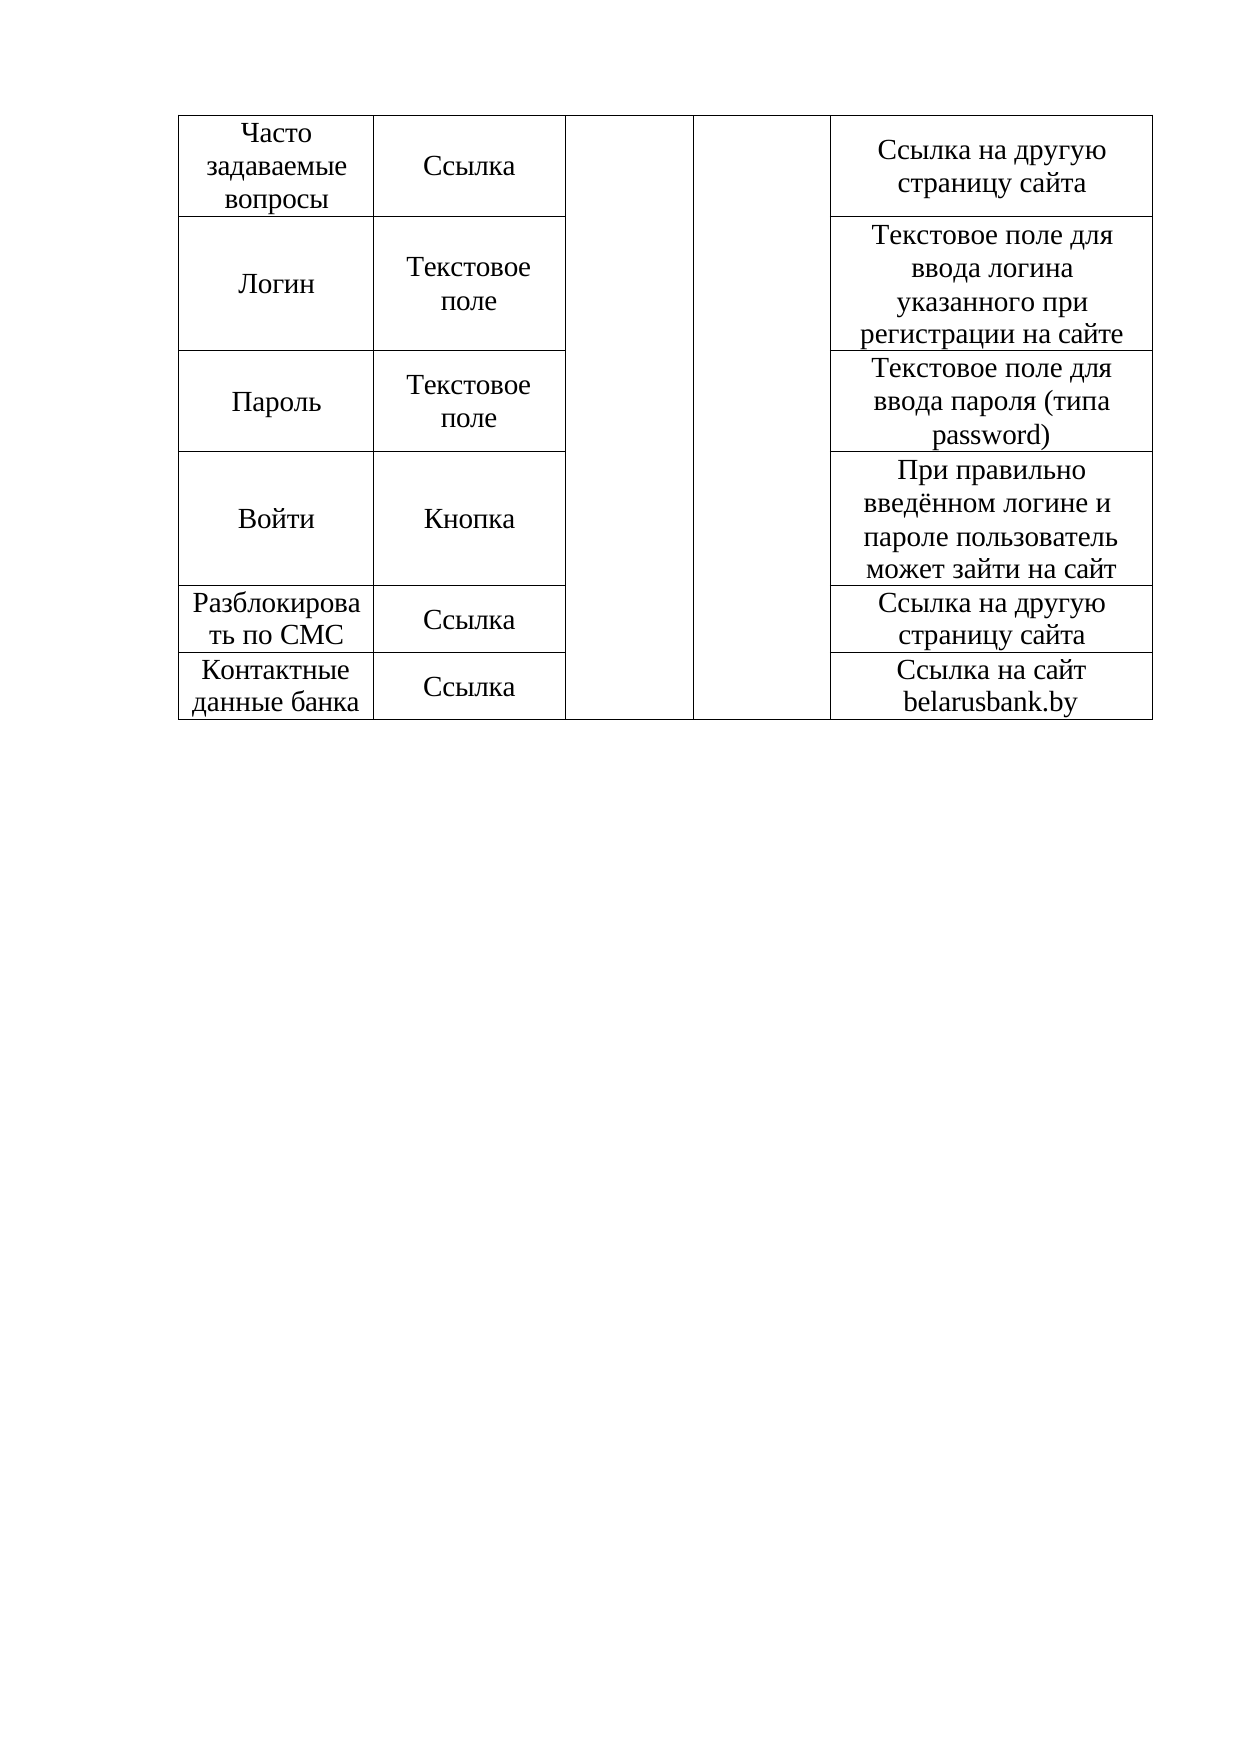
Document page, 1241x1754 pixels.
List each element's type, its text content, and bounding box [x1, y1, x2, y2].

table_header [694, 116, 830, 719]
table_cell Ссылка [374, 586, 565, 652]
table_cell Контактные данные банка [179, 653, 373, 719]
table_header [566, 116, 693, 719]
table_cell Пароль [179, 351, 373, 451]
table_cell Разблокирова ть по СМС [179, 586, 373, 652]
table_cell Ссылка [374, 653, 565, 719]
table_cell Ссылка на другую страницу сайта [831, 586, 1152, 652]
table_header Часто задаваемые вопросы [179, 116, 373, 216]
table_cell Текстовое поле [374, 217, 565, 350]
table_cell Войти [179, 452, 373, 585]
table_cell Текстовое поле для ввода логина указанного при регистрации на сайте [831, 217, 1152, 350]
table_cell Кнопка [374, 452, 565, 585]
table_cell Текстовое поле [374, 351, 565, 451]
table_cell При правильно введённом логине и пароле пользователь может зайти на сайт [831, 452, 1152, 585]
table_header Ссылка на другую страницу сайта [831, 116, 1152, 216]
table_cell Логин [179, 217, 373, 350]
table_cell Текстовое поле для ввода пароля (типа password) [831, 351, 1152, 451]
table_cell Ссылка на сайт belarusbank.by [831, 653, 1152, 719]
table_header Ссылка [374, 116, 565, 216]
